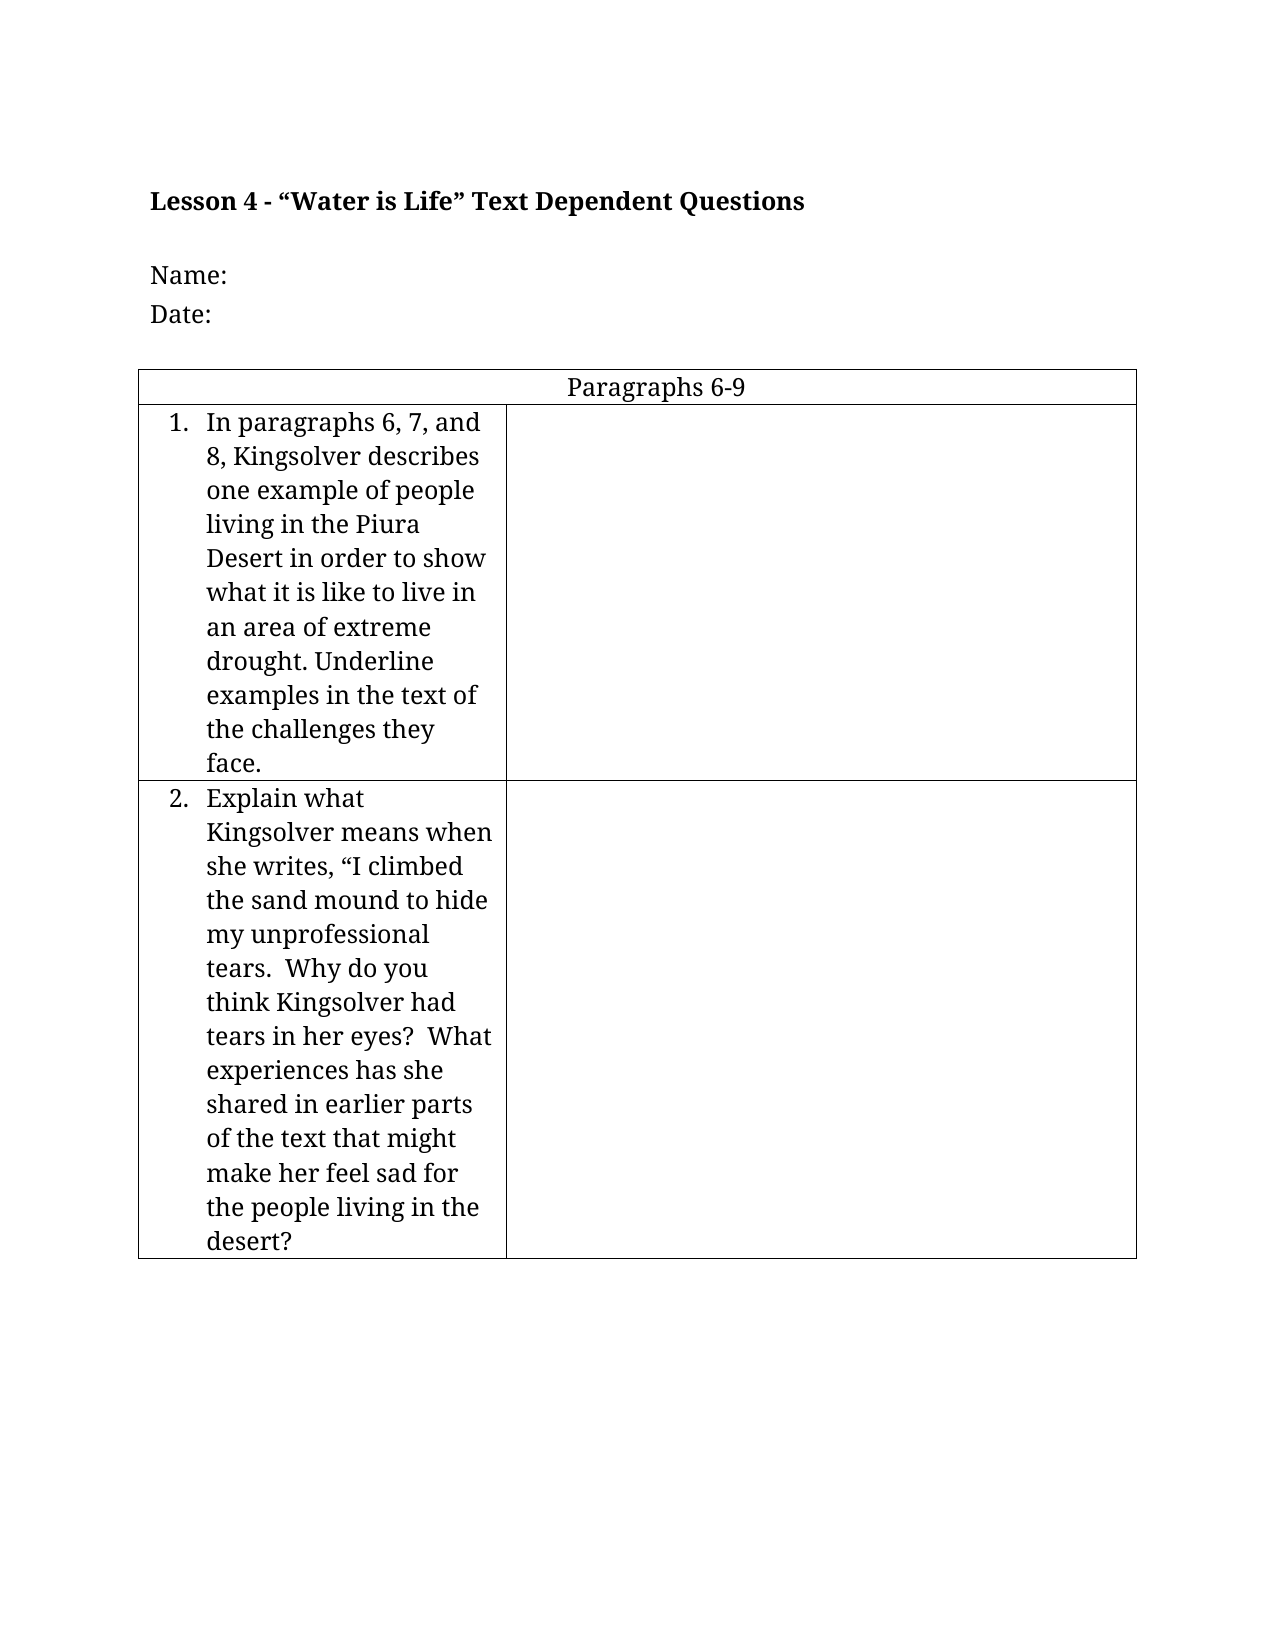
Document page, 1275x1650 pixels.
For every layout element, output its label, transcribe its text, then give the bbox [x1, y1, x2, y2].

table_cell [507, 781, 1136, 1257]
table_header Paragraphs 6-9 [139, 370, 1136, 404]
text Name: [150, 257, 1125, 291]
table_cell [507, 405, 1136, 779]
table_cell In paragraphs 6, 7, and 8, Kingsolver describes one example of people living in the Piura Desert in order to show what it is like to live in an area of extreme drought. Underline examples in the text of the challenges they face. [139, 405, 506, 779]
text Lesson 4 - “Water is Life” Text Dependent Questions [150, 184, 1125, 218]
table_cell Explain what Kingsolver means when she writes, “I climbed the sand mound to hide my unprofessional tears. Why do you think Kingsolver had tears in her eyes? What experiences has she shared in earlier parts of the text that might make her feel sad for the people living in the desert? [139, 781, 506, 1257]
text Date: [150, 296, 1125, 331]
